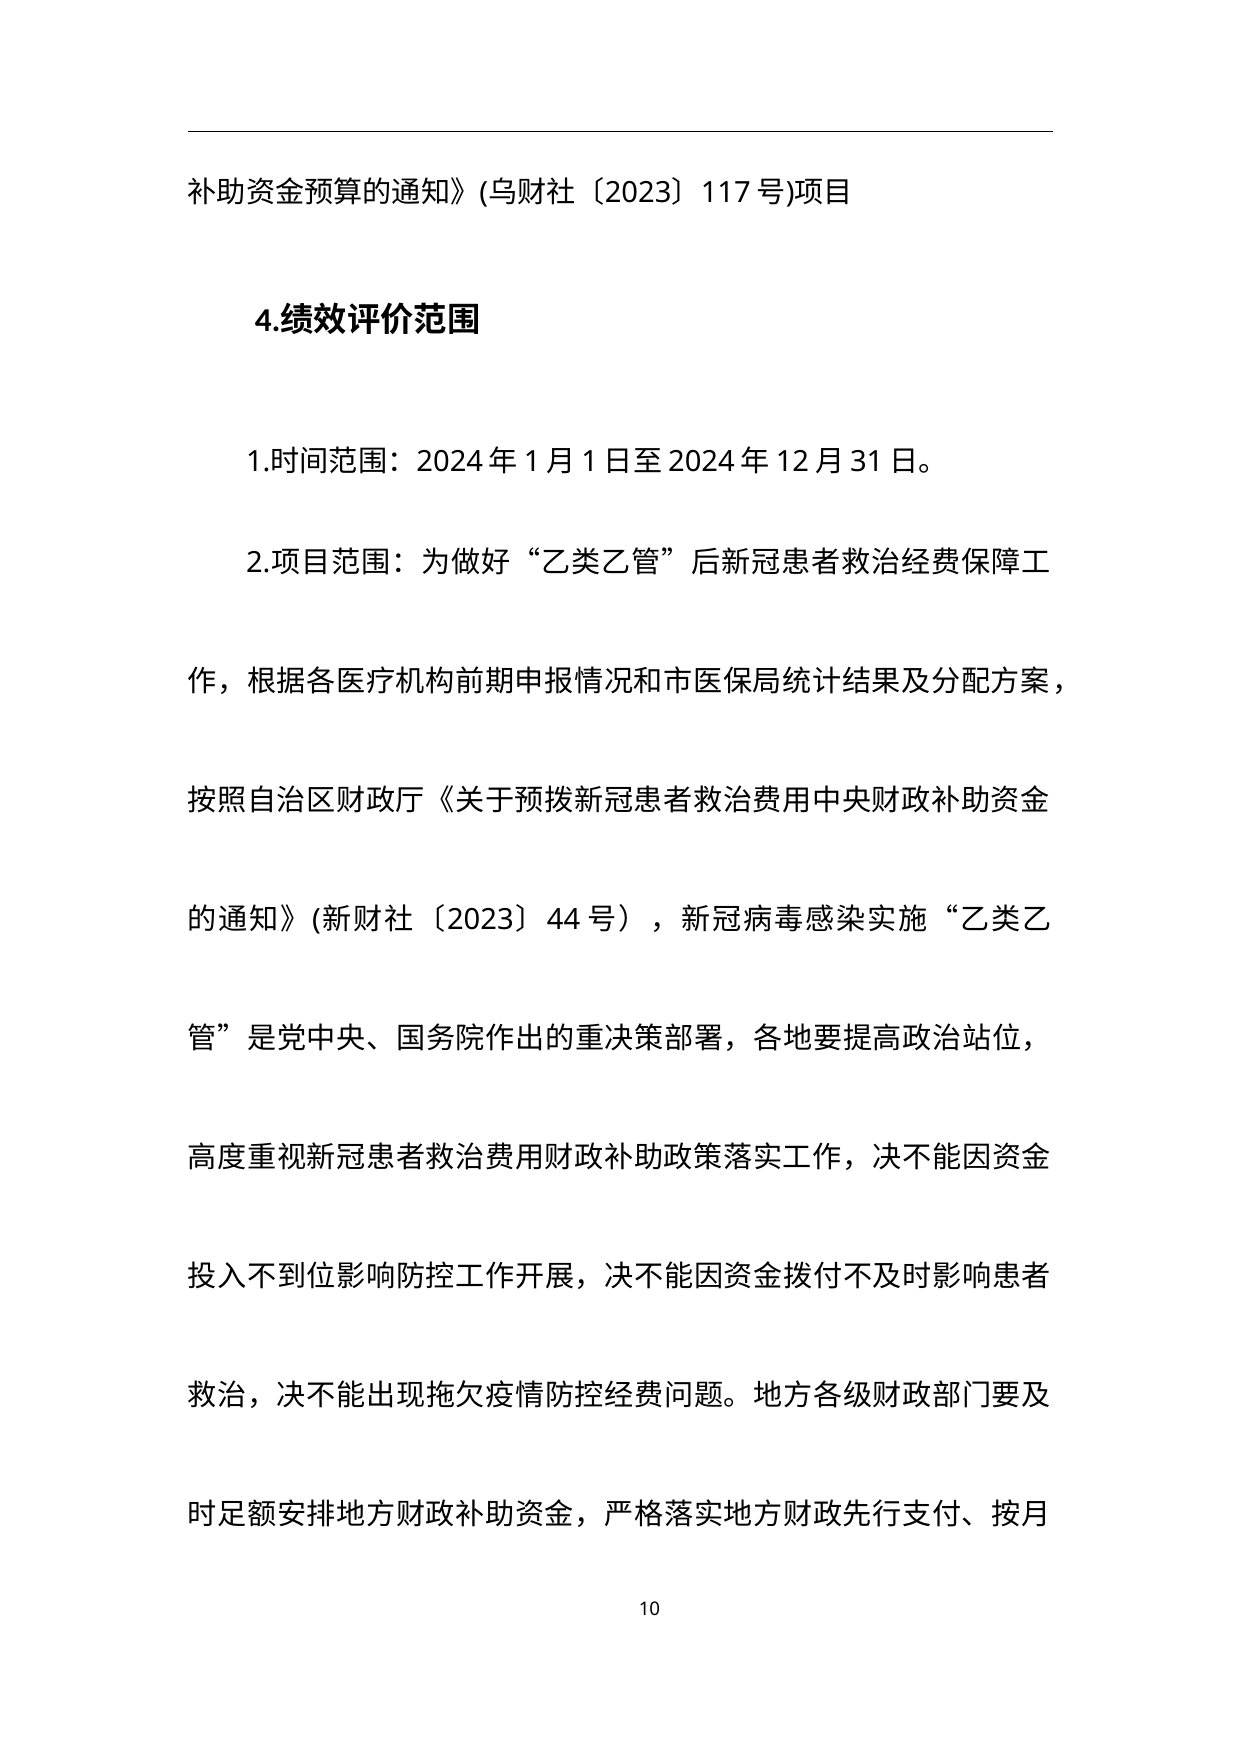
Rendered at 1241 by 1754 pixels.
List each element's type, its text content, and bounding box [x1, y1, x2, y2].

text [187, 150, 1053, 229]
text 1.时间范围：2024年1月1日至2024年12月31日。 [187, 419, 1053, 498]
subtitle 4.绩效评价范围 [187, 278, 1053, 357]
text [187, 520, 1053, 1552]
